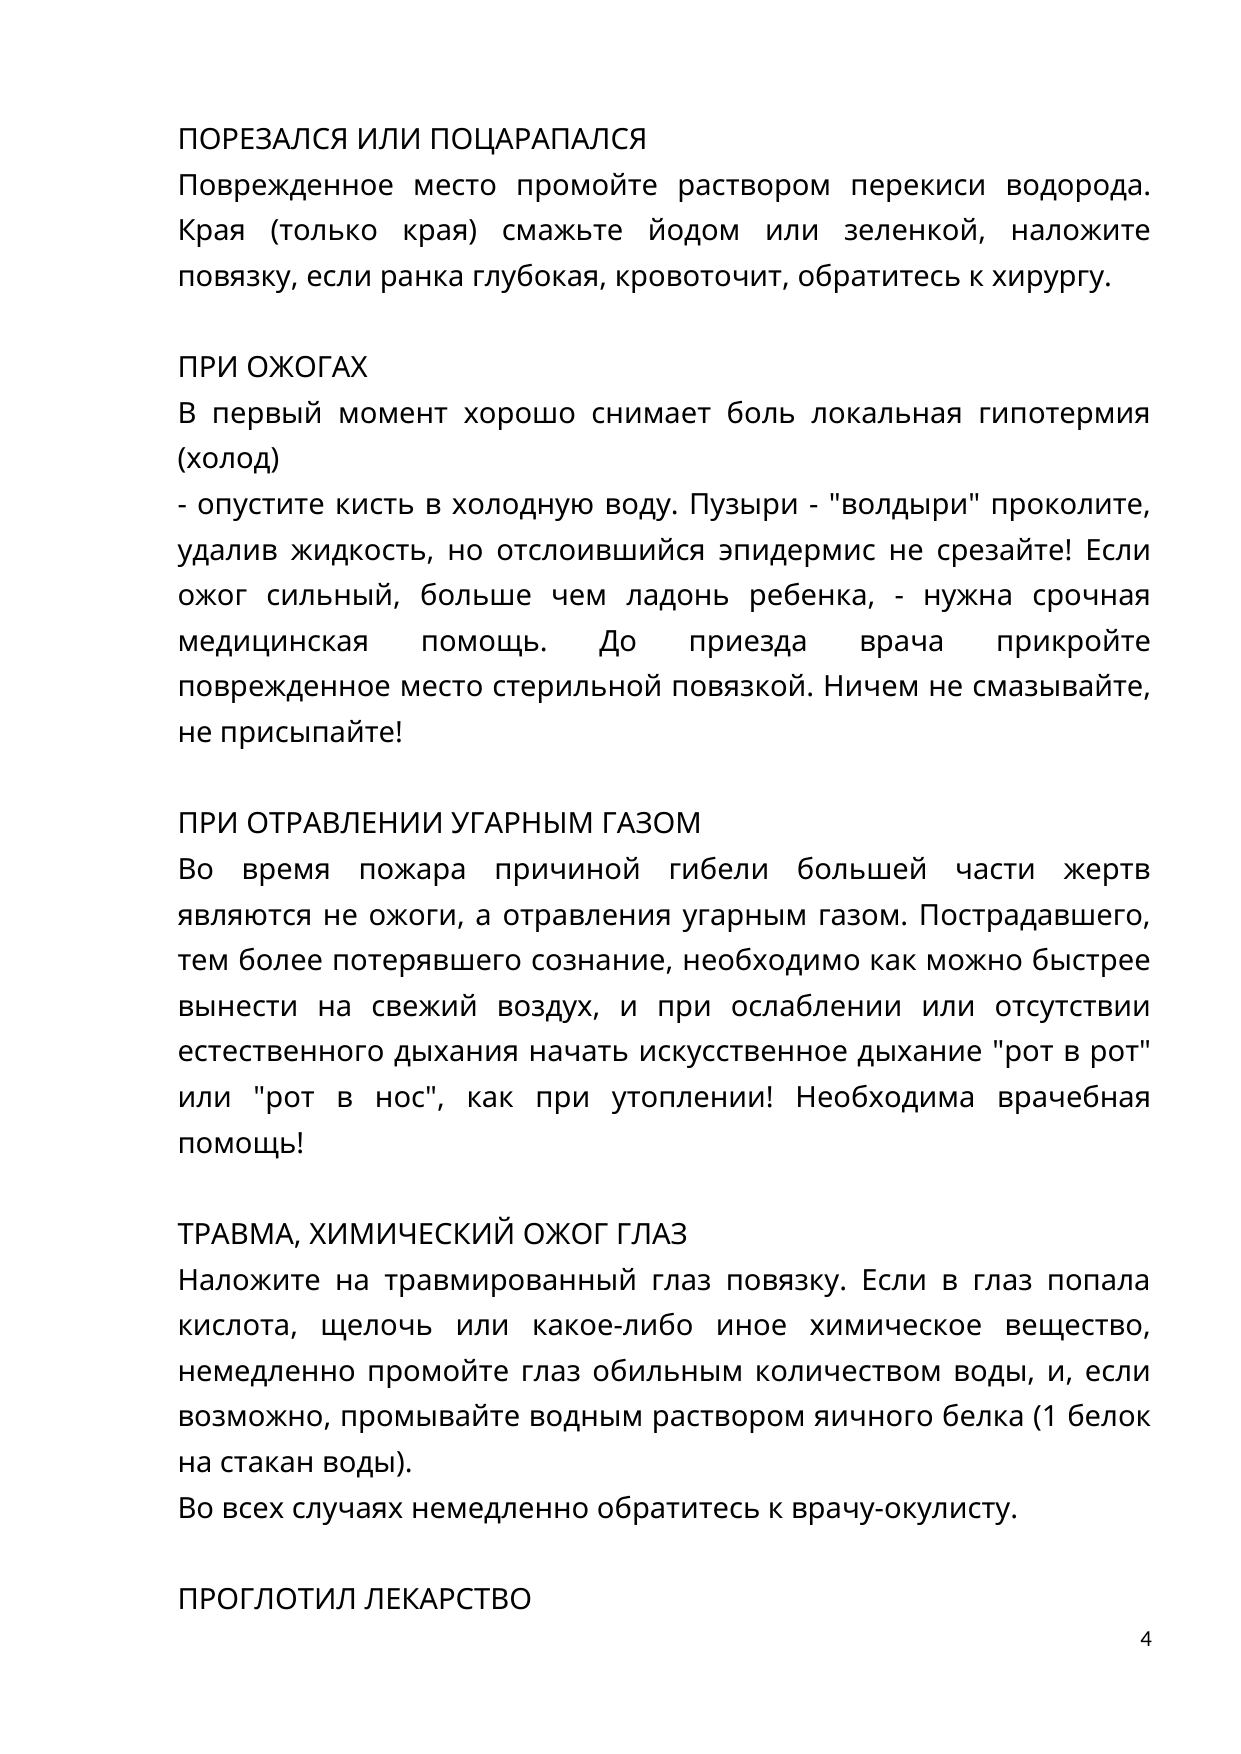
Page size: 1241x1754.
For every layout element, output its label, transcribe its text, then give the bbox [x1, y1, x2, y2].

text В первый момент хорошо снимает боль локальная гипотермия (холод) [177, 392, 1152, 477]
text - опустите кисть в холодную воду. Пузыри - "волдыри" проколите, удалив жидкость, но отслоившийся эпидермис не срезайте! Если ожог сильный, больше чем ладонь ребенка, - нужна срочная медицинская помощь. До приезда врача прикройте поврежденное место стерильной повязкой. Ничем не смазывайте, не присыпайте! [177, 483, 1152, 751]
text Поврежденное место промойте раствором перекиси водорода. Края (только края) смажьте йодом или зеленкой, наложите повязку, если ранка глубокая, кровоточит, обратитесь к хирургу. [177, 164, 1152, 295]
text ПРИ ОЖОГАХ [177, 346, 1152, 386]
text ПРИ ОТРАВЛЕНИИ УГАРНЫМ ГАЗОМ [177, 802, 1152, 842]
text Во время пожара причиной гибели большей части жертв являются не ожоги, а отравления угарным газом. Пострадавшего, тем более потерявшего сознание, необходимо как можно быстрее вынести на свежий воздух, и при ослаблении или отсутствии естественного дыхания начать искусственное дыхание "рот в рот" или "рот в нос", как при утоплении! Необходима врачебная помощь! [177, 848, 1152, 1162]
text ТРАВМА, ХИМИЧЕСКИЙ ОЖОГ ГЛАЗ [177, 1213, 1152, 1253]
text Во всех случаях немедленно обратитесь к врачу-окулисту. [177, 1487, 1152, 1527]
text Наложите на травмированный глаз повязку. Если в глаз попала кислота, щелочь или какое-либо иное химическое вещество, немедленно промойте глаз обильным количеством воды, и, если возможно, промывайте водным раствором яичного белка (1 белок на стакан воды). [177, 1259, 1152, 1481]
text ПРОГЛОТИЛ ЛЕКАРСТВО [177, 1578, 1152, 1618]
text ПОРЕЗАЛСЯ ИЛИ ПОЦАРАПАЛСЯ [177, 118, 1152, 158]
